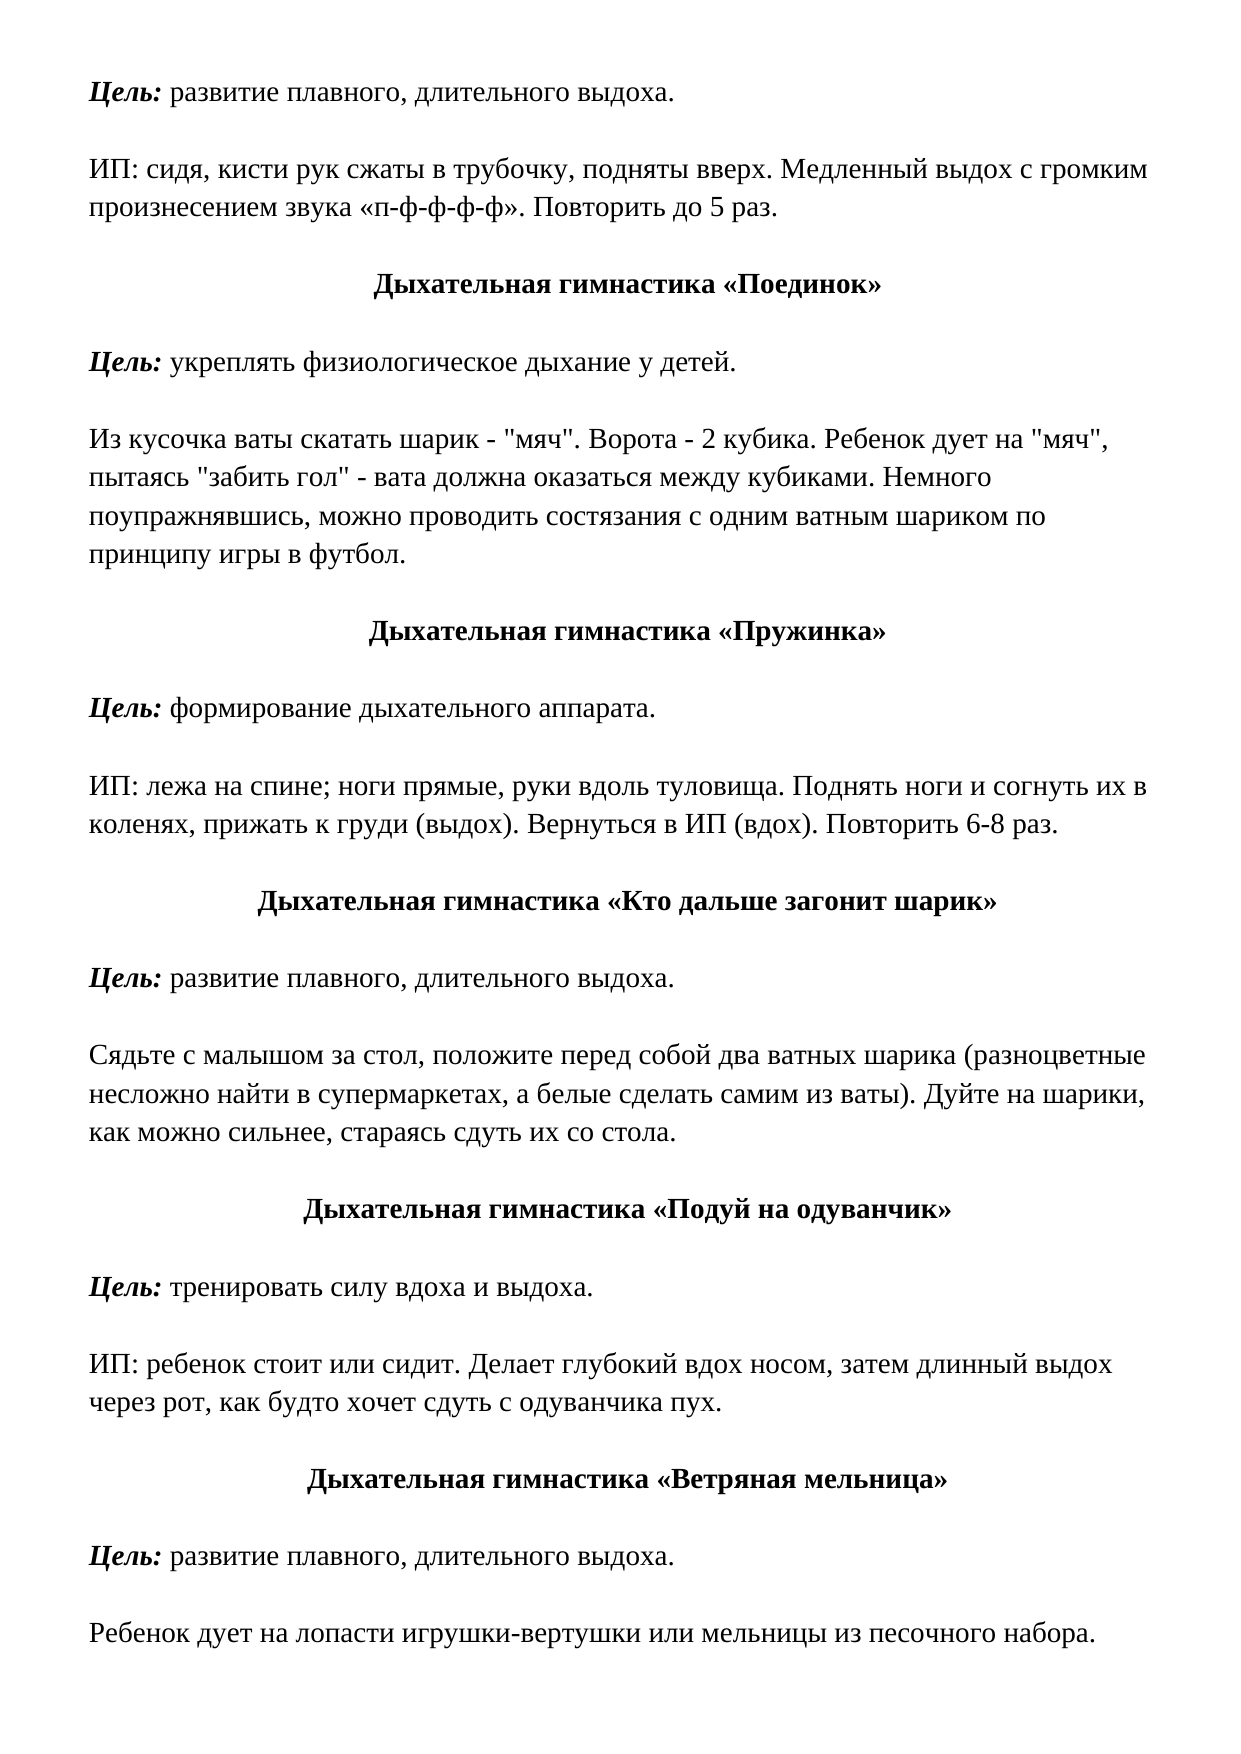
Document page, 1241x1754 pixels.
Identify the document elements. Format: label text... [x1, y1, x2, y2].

text Дыхательная гимнастика «Подуй на одуванчик» [89, 1192, 1167, 1225]
text ИП: сидя, кисти рук сжаты в трубочку, подняты вверх. Медленный выдох с громким произнесением звука «п-ф-ф-ф-ф». Повторить до 5 раз. [89, 151, 1167, 223]
text Дыхательная гимнастика «Ветряная мельница» [89, 1461, 1167, 1495]
text ИП: ребенок стоит или сидит. Делает глубокий вдох носом, затем длинный выдох через рот, как будто хочет сдуть с одуванчика пух. [89, 1346, 1167, 1418]
text Цель: тренировать силу вдоха и выдоха. [89, 1269, 1167, 1302]
text Цель: развитие плавного, длительного выдоха. [89, 1538, 1167, 1572]
text ИП: лежа на спине; ноги прямые, руки вдоль туловища. Поднять ноги и согнуть их в коленях, прижать к груди (выдох). Вернуться в ИП (вдох). Повторить 6-8 раз. [89, 768, 1167, 840]
text Дыхательная гимнастика «Кто дальше загонит шарик» [89, 883, 1167, 917]
text Цель: развитие плавного, длительного выдоха. [89, 74, 1167, 107]
text Цель: развитие плавного, длительного выдоха. [89, 960, 1167, 994]
text Сядьте с малышом за стол, положите перед собой два ватных шарика (разноцветные несложно найти в супермаркетах, а белые сделать самим из ваты). Дуйте на шарики, как можно сильнее, стараясь сдуть их со стола. [89, 1037, 1167, 1148]
text Дыхательная гимнастика «Поединок» [89, 267, 1167, 300]
text Цель: укреплять физиологическое дыхание у детей. [89, 344, 1167, 377]
text Ребенок дует на лопасти игрушки-вертушки или мельницы из песочного набора. [89, 1616, 1167, 1649]
text Цель: формирование дыхательного аппарата. [89, 691, 1167, 724]
text Дыхательная гимнастика «Пружинка» [89, 613, 1167, 647]
text Из кусочка ваты скатать шарик - "мяч". Ворота - 2 кубика. Ребенок дует на "мяч", пытаясь "забить гол" - вата должна оказаться между кубиками. Немного поупражнявшись, можно проводить состязания с одним ватным шариком по принципу игры в футбол. [89, 421, 1167, 570]
